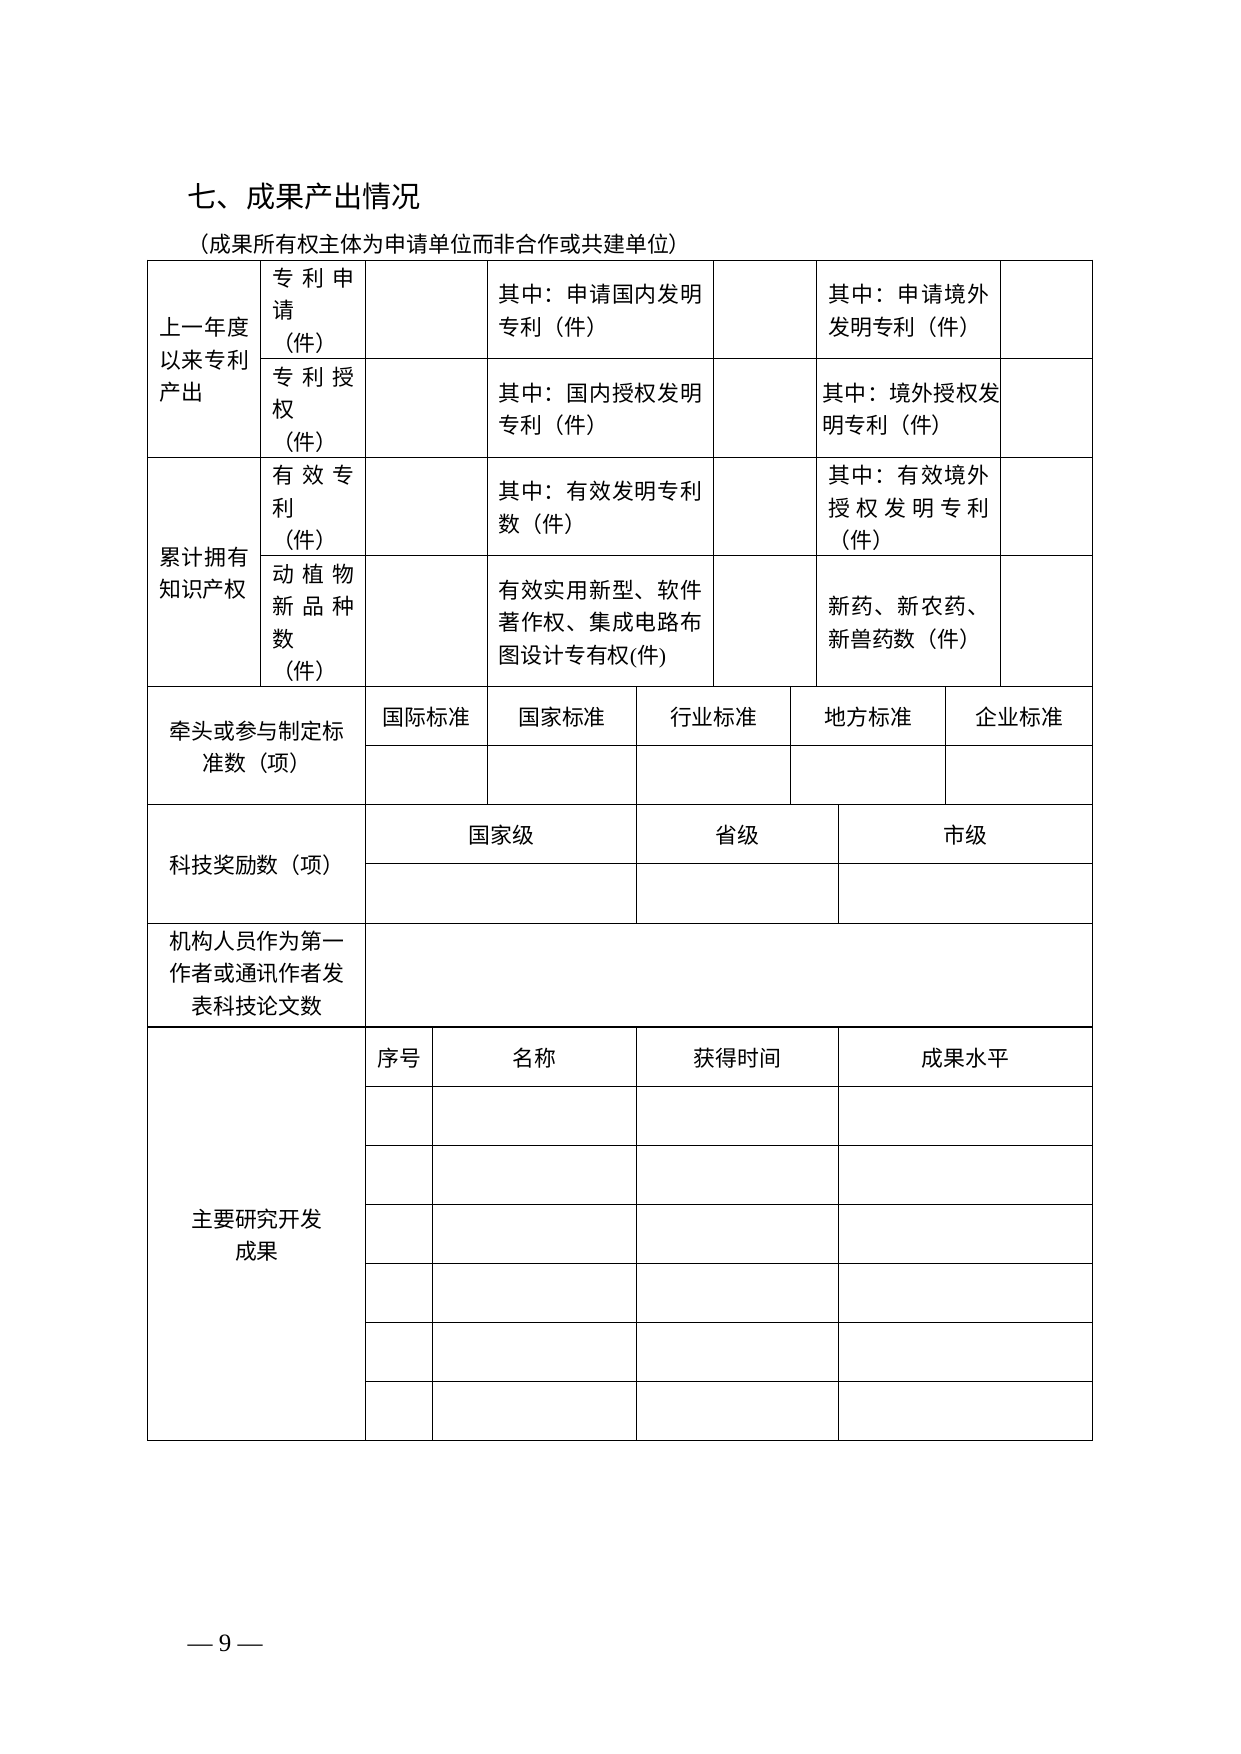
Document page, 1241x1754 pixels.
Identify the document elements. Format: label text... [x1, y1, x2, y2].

table_cell [637, 746, 790, 804]
table_cell 机构人员作为第一作者或通讯作者发表科技论文数（篇） [148, 924, 365, 1026]
table_cell [366, 1146, 432, 1204]
table_cell [433, 1382, 636, 1440]
table_cell 地方标准 [791, 687, 945, 745]
table_cell 省级 [637, 805, 838, 863]
table_cell [714, 359, 816, 457]
table_header [714, 261, 816, 358]
table_cell [1001, 359, 1092, 457]
table_header 上一年度以来专利产出 [148, 261, 260, 457]
table_cell [366, 458, 487, 555]
table_cell 其中：有效发明专利数（件） [488, 458, 713, 555]
table_header [366, 261, 487, 358]
table_cell [1001, 556, 1092, 686]
table_cell 动植物新品种数（件） [261, 556, 365, 686]
table_cell [488, 746, 636, 804]
table_cell [839, 864, 1092, 922]
table_cell [366, 1205, 432, 1263]
table_cell 市级 [839, 805, 1092, 863]
table_header [1001, 261, 1092, 358]
table_cell [839, 1264, 1092, 1322]
table_cell 成果水平 [839, 1028, 1092, 1086]
table_cell [637, 1146, 838, 1204]
table_cell 科技奖励数（项） [148, 805, 365, 922]
table_cell [637, 1087, 838, 1144]
table_cell [433, 1323, 636, 1381]
table_cell 累计拥有知识产权 [148, 458, 260, 686]
table_cell 国际标准 [366, 687, 487, 745]
table_cell [637, 864, 838, 922]
table_cell [433, 1205, 636, 1263]
table_cell [366, 1264, 432, 1322]
table_cell 行业标准 [637, 687, 790, 745]
table_cell [839, 1205, 1092, 1263]
table_cell 专利授权（件） [261, 359, 365, 457]
table_cell [433, 1087, 636, 1144]
table_cell [366, 746, 487, 804]
table_cell [839, 1087, 1092, 1144]
table_cell 企业标准 [946, 687, 1092, 745]
table_cell [714, 458, 816, 555]
table_cell [366, 924, 1092, 1026]
table_cell 获得时间 [637, 1028, 838, 1086]
table_cell [433, 1146, 636, 1204]
table_cell [366, 556, 487, 686]
table_header 专利申请（件） [261, 261, 365, 358]
table_cell [839, 1146, 1092, 1204]
table_cell [946, 746, 1092, 804]
table_header 其中：申请国内发明专利（件） [488, 261, 713, 358]
table_cell [366, 1323, 432, 1381]
table_cell 有效专利（件） [261, 458, 365, 555]
table_cell 其中：有效境外授权发明专利（件） [817, 458, 1000, 555]
table_cell 新药、新农药、新兽药数（件） [817, 556, 1000, 686]
table_cell [1001, 458, 1092, 555]
table_cell 主要研究开发 成果 [148, 1028, 365, 1440]
table_cell 国家标准 [488, 687, 636, 745]
table_cell 其中：境外授权发明专利（件） [817, 359, 1000, 457]
table_header 其中：申请境外发明专利（件） [817, 261, 1000, 358]
table_cell 有效实用新型、软件著作权、集成电路布图设计专有权(件) [488, 556, 713, 686]
table_cell [637, 1323, 838, 1381]
table_cell [366, 359, 487, 457]
table_cell [637, 1205, 838, 1263]
table_cell 牵头或参与制定标准数（项） [148, 687, 365, 804]
table_cell [714, 556, 816, 686]
table_cell 名称 [433, 1028, 636, 1086]
table_cell [366, 1087, 432, 1144]
table_cell [637, 1382, 838, 1440]
table_cell [366, 1382, 432, 1440]
table_cell [839, 1382, 1092, 1440]
table_cell 序号 [366, 1028, 432, 1086]
text 七、成果产出情况 [187, 162, 1053, 227]
table_cell [366, 864, 636, 922]
table_cell 国家级 [366, 805, 636, 863]
text （成果所有权主体为申请单位而非合作或共建单位） [187, 227, 1053, 259]
table_cell [839, 1323, 1092, 1381]
table_cell [791, 746, 945, 804]
table_cell 其中：国内授权发明专利（件） [488, 359, 713, 457]
table_cell [637, 1264, 838, 1322]
table_cell [433, 1264, 636, 1322]
